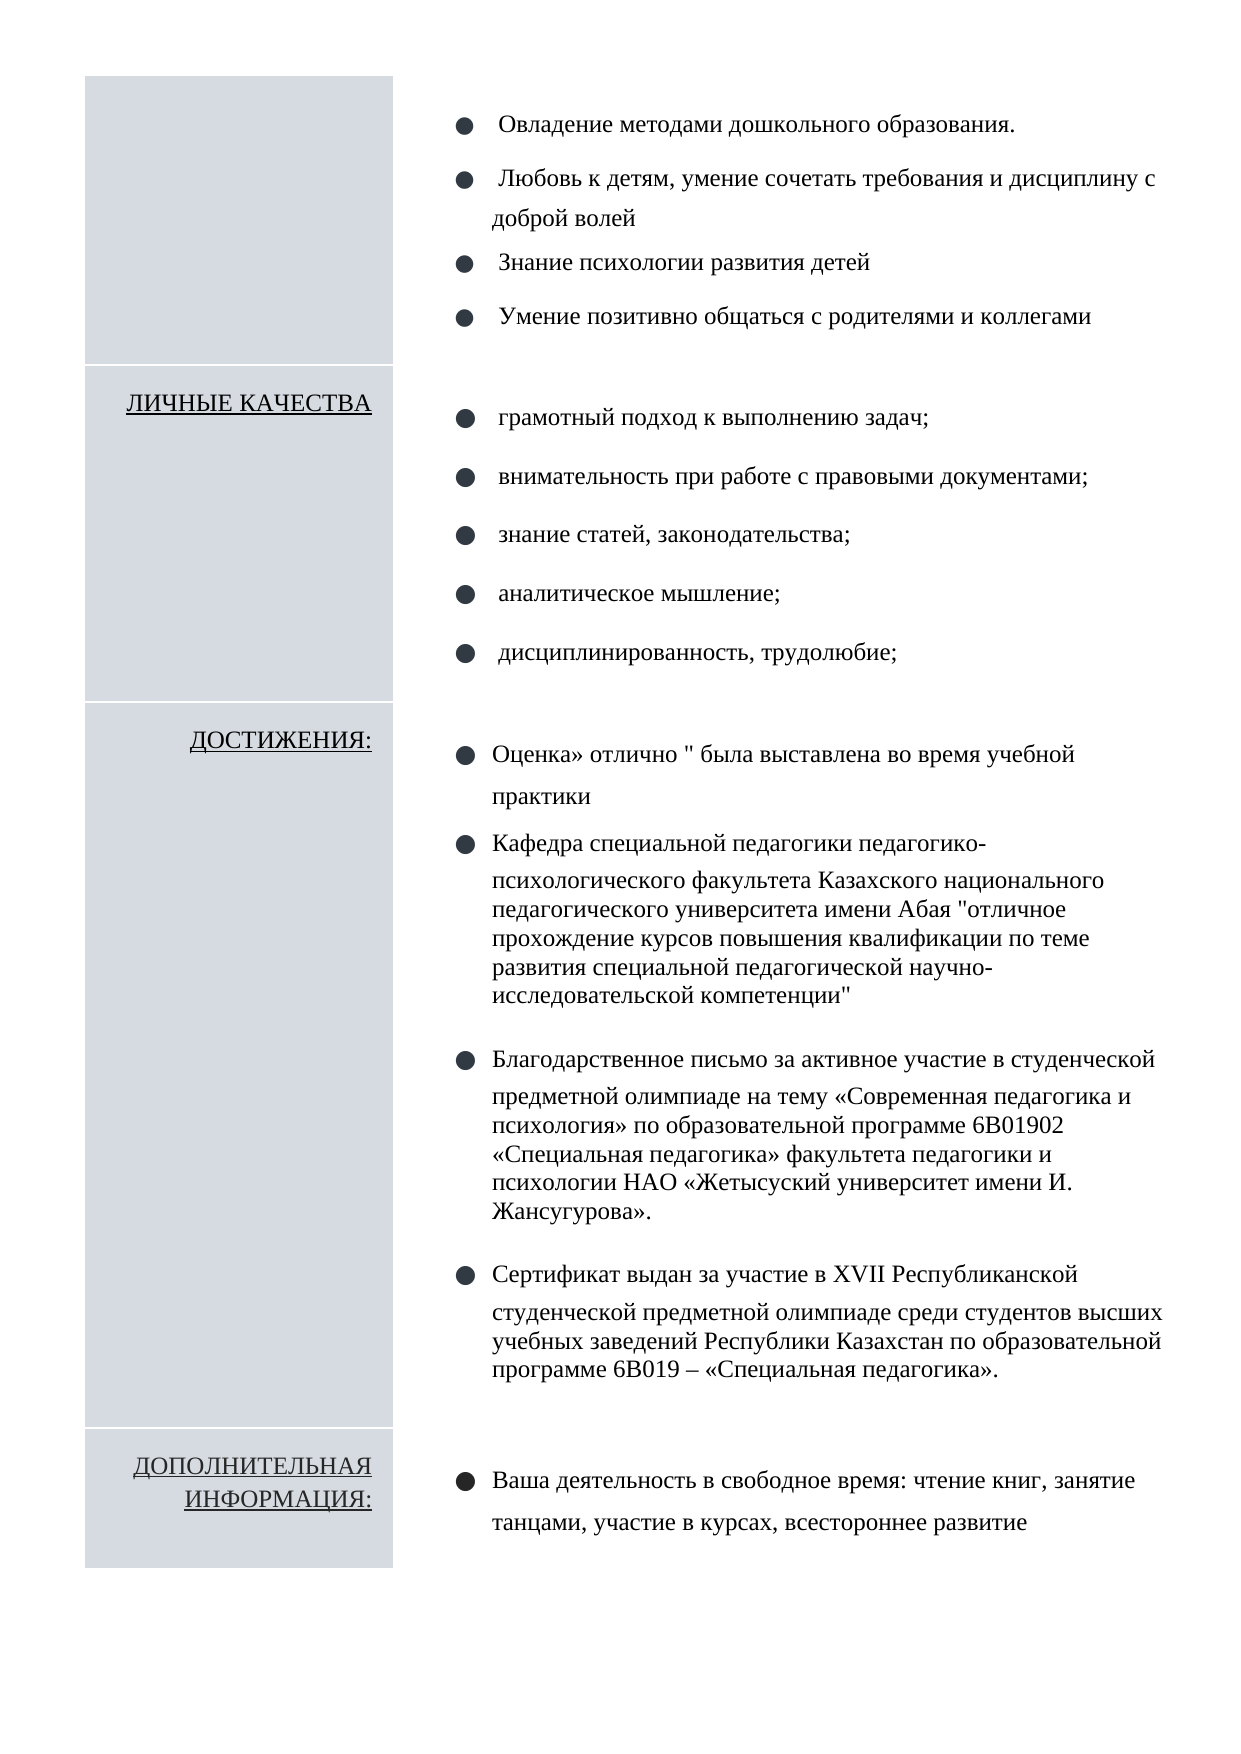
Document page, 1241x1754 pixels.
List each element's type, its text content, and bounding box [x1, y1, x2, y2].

table_cell Оценка» отлично " была выставлена во время учебной практики Кафедра специальной педагогики педагогико-психологического факультета Казахского национального педагогического университета имени Абая "отличное прохождение курсов повышения квалификации по теме развития специальной педагогической научно-исследовательской компетенции" Благодарственное письмо за активное участие в студенческой предметной олимпиаде на тему «Современная педагогика и психология» по образовательной программе 6В01902 «Специальная педагогика» факультета педагогики и психологии НАО «Жетысуский университет имени И. Жансугурова». Сертификат выдан за участие в XVII Республиканской студенческой предметной олимпиаде среди студентов высших учебных заведений Республики Казахстан по образовательной программе 6В019 – «Специальная педагогика». [395, 703, 1194, 1427]
table_cell ДОСТИЖЕНИЯ: [85, 703, 393, 1427]
table_cell ДОПОЛНИТЕЛЬНАЯ ИНФОРМАЦИЯ: [85, 1429, 393, 1568]
table_cell грамотный подход к выполнению задач; внимательность при работе с правовыми документами; знание статей, законодательства; аналитическое мышление; дисциплинированность, трудолюбие; [395, 366, 1194, 701]
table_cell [85, 76, 393, 364]
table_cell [395, 76, 1194, 364]
table_cell ЛИЧНЫЕ КАЧЕСТВА [85, 366, 393, 701]
table_cell Ваша деятельность в свободное время: чтение книг, занятие танцами, участие в курсах, всестороннее развитие [395, 1429, 1194, 1568]
